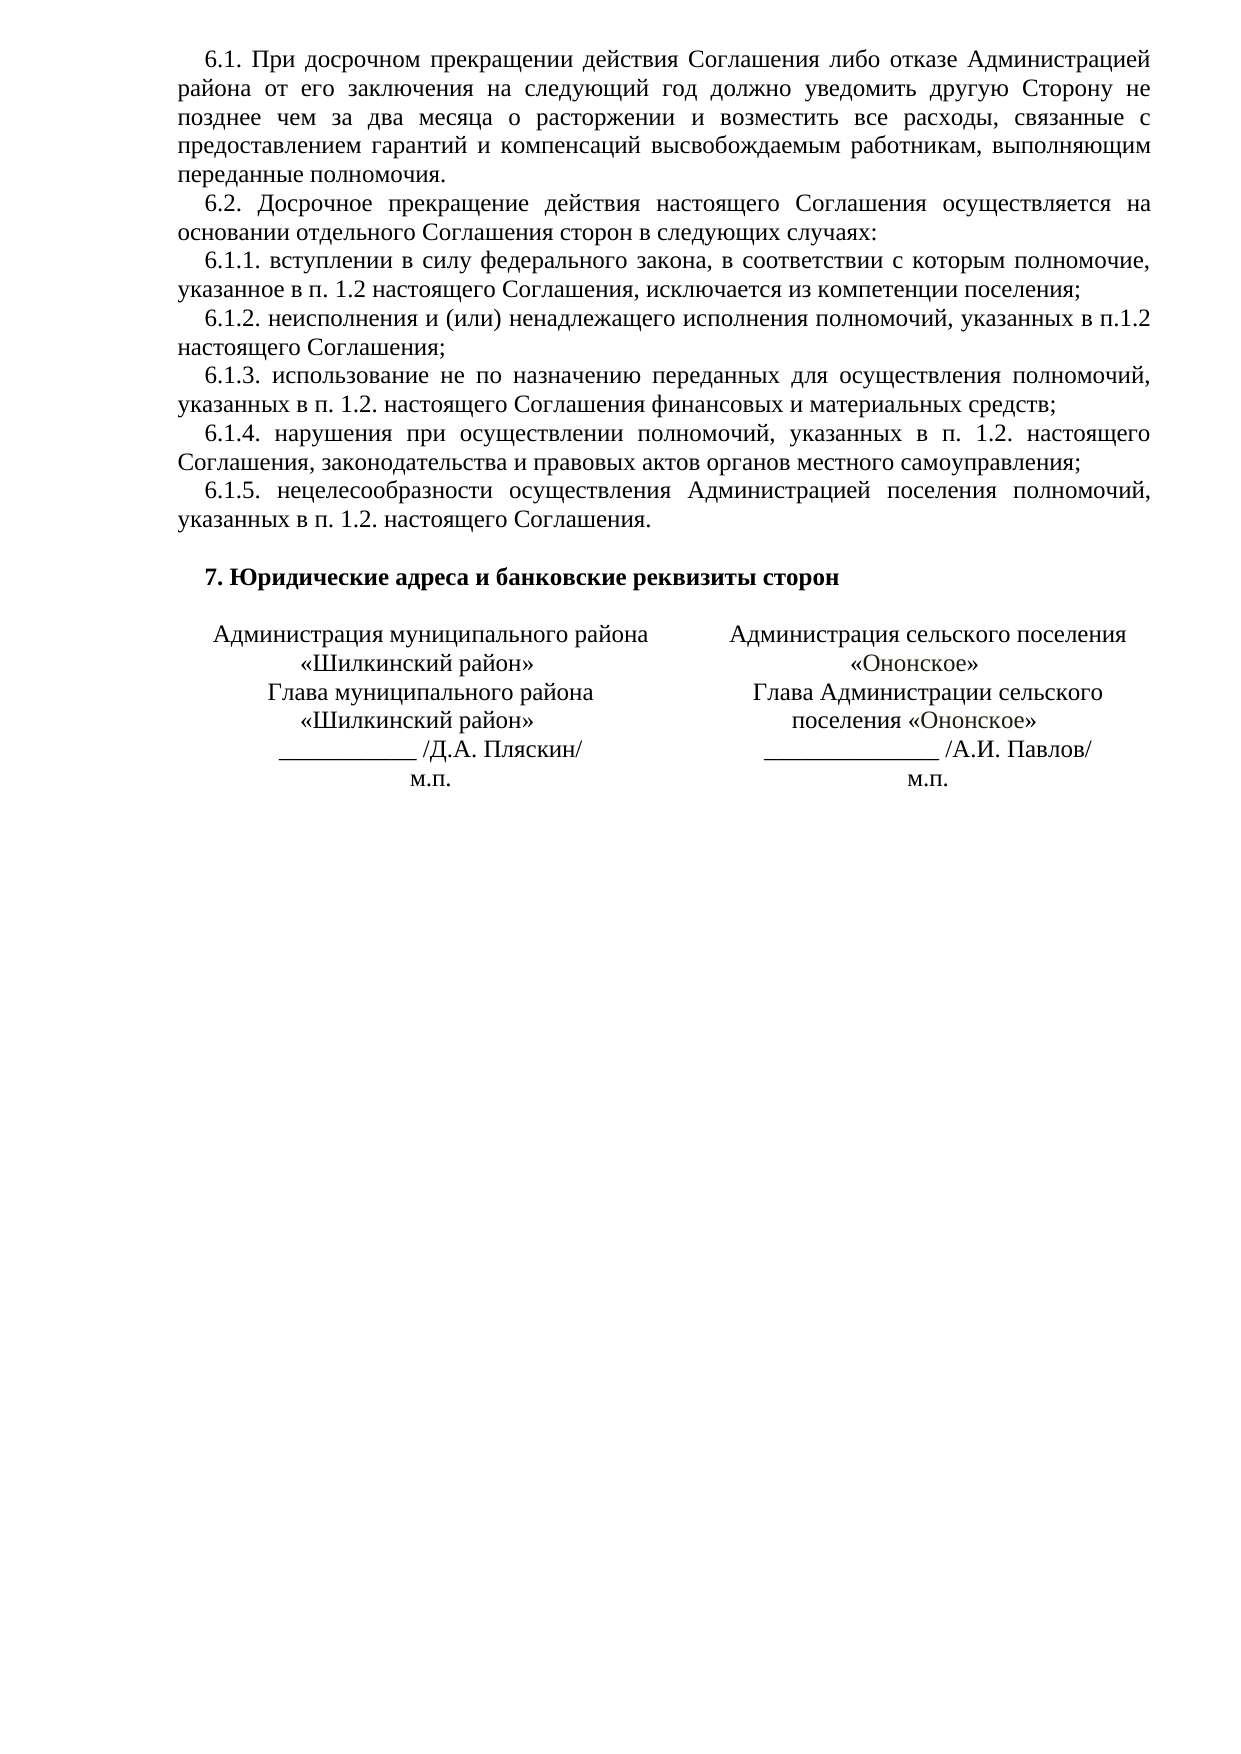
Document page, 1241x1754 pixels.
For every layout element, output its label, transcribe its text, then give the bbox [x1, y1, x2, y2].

text 6.1.3. использование не по назначению переданных для осуществления полномочий, указанных в п. 1.2. настоящего Соглашения финансовых и материальных средств; [177, 361, 1152, 418]
table_header Администрация сельского поселения «Ононское» Глава Администрации сельского поселения «Ононское» ______________ /А.И. Павлов/ м.п. [664, 619, 1162, 792]
text 6.1. При досрочном прекращении действия Соглашения либо отказе Администрацией района от его заключения на следующий год должно уведомить другую Сторону не позднее чем за два месяца о расторжении и возместить все расходы, связанные с предоставлением гарантий и компенсаций высвобождаемым работникам, выполняющим переданные полномочия. [177, 44, 1152, 188]
text 6.2. Досрочное прекращение действия настоящего Соглашения осуществляется на основании отдельного Соглашения сторон в следующих случаях: [177, 188, 1152, 246]
text 6.1.1. вступлении в силу федерального закона, в соответствии с которым полномочие, указанное в п. 1.2 настоящего Соглашения, исключается из компетенции поселения; [177, 246, 1152, 303]
text 6.1.4. нарушения при осуществлении полномочий, указанных в п. 1.2. настоящего Соглашения, законодательства и правовых актов органов местного самоуправления; [177, 418, 1152, 476]
text 7. Юридические адреса и банковские реквизиты сторон [177, 562, 1152, 591]
table_header Администрация муниципального района «Шилкинский район» Глава муниципального района «Шилкинский район» ___________ /Д.А. Пляскин/ м.п. [167, 619, 664, 792]
text 6.1.2. неисполнения и (или) ненадлежащего исполнения полномочий, указанных в п.1.2 настоящего Соглашения; [177, 303, 1152, 361]
text 6.1.5. нецелесообразности осуществления Администрацией поселения полномочий, указанных в п. 1.2. настоящего Соглашения. [177, 476, 1152, 533]
